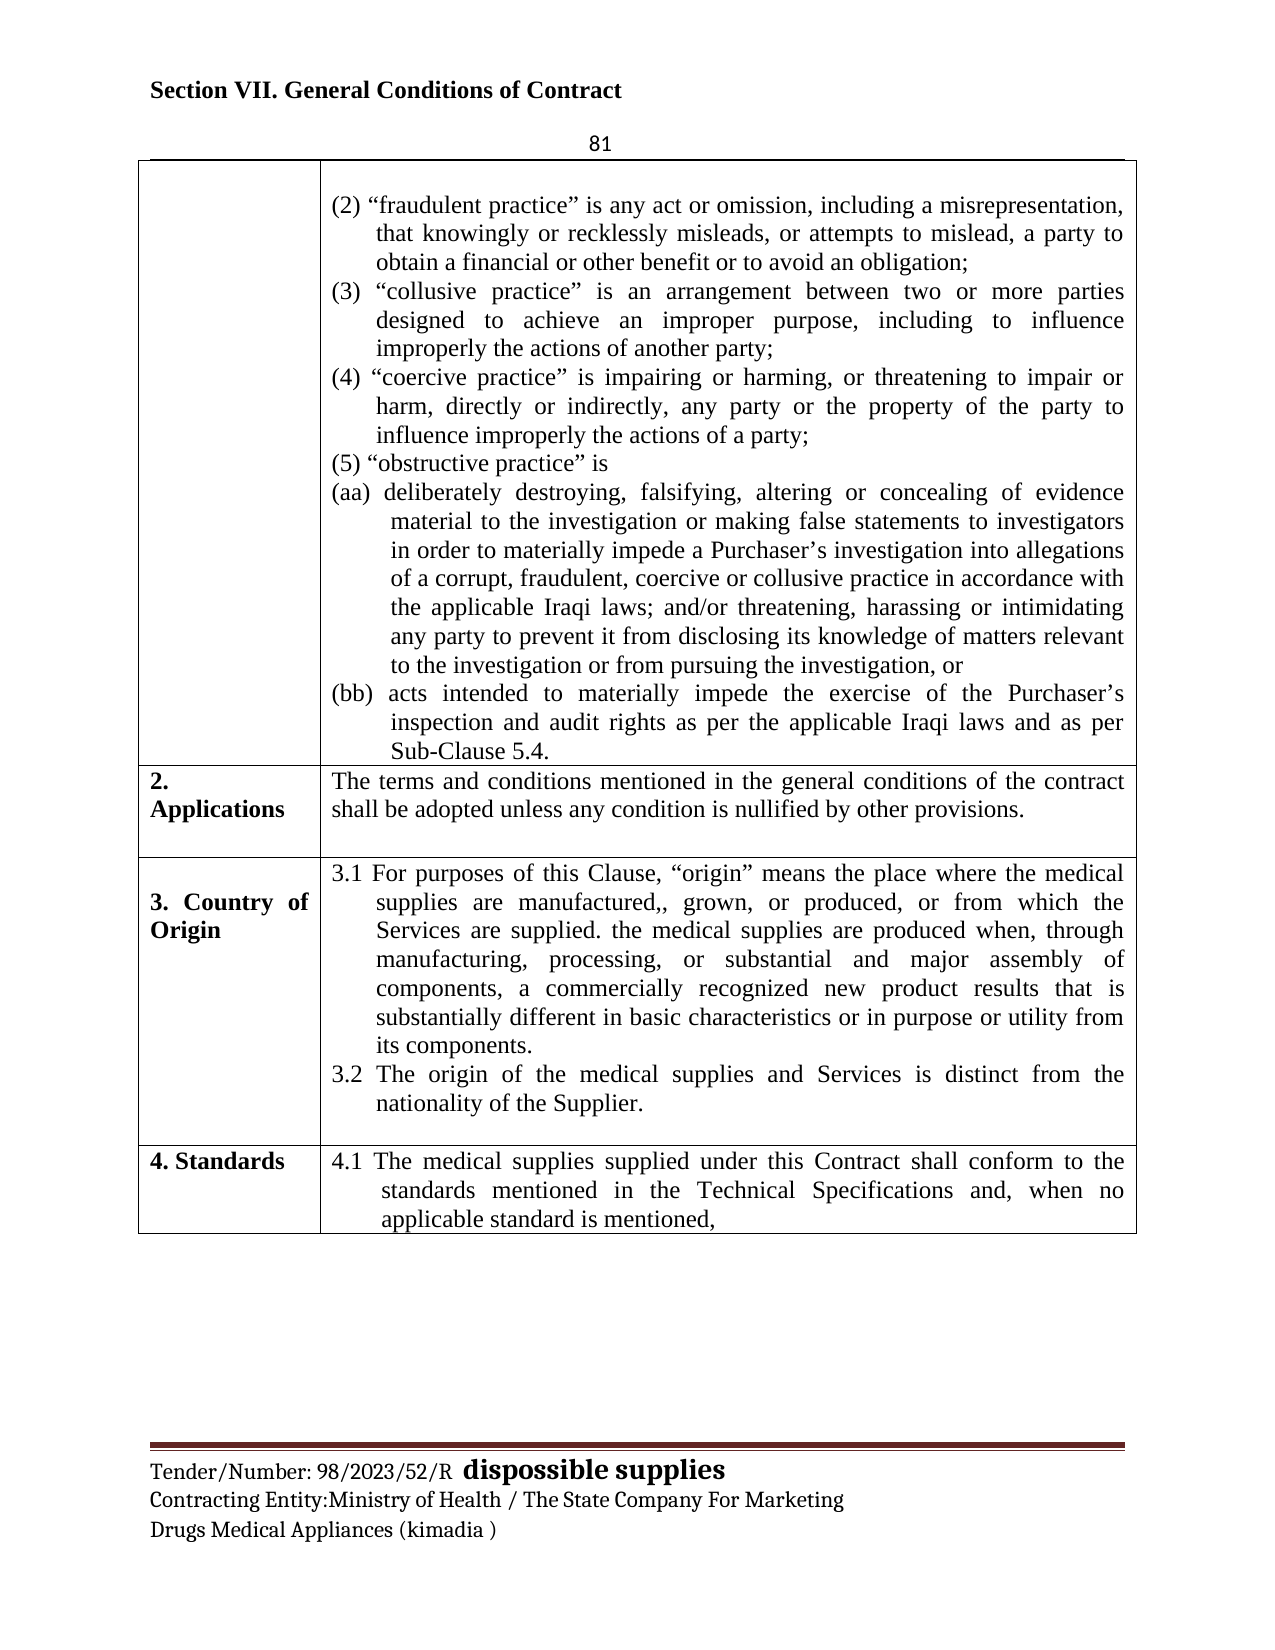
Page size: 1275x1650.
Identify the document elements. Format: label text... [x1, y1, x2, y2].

table_cell 3.1 For purposes of this Clause, “origin” means the place where the medical supplies are manufactured,, grown, or produced, or from which the Services are supplied. the medical supplies are produced when, through manufacturing, processing, or substantial and major assembly of components, a commercially recognized new product results that is substantially different in basic characteristics or in purpose or utility from its components. 3.2 The origin of the medical supplies and Services is distinct from the nationality of the Supplier. [321, 858, 1136, 1145]
table_cell The terms and conditions mentioned in the general conditions of the contract shall be adopted unless any condition is nullified by other provisions. [321, 766, 1136, 857]
table_cell 4.1 The medical supplies supplied under this Contract shall conform to the standards mentioned in the Technical Specifications and, when no applicable standard is mentioned, [321, 1146, 1136, 1233]
table_cell 2. Applications [139, 766, 320, 857]
table_cell (2) “fraudulent practice” is any act or omission, including a misrepresentation, that knowingly or recklessly misleads, or attempts to mislead, a party to obtain a financial or other benefit or to avoid an obligation; (3) “collusive practice” is an arrangement between two or more parties designed to achieve an improper purpose, including to influence improperly the actions of another party; (4) “coercive practice” is impairing or harming, or threatening to impair or harm, directly or indirectly, any party or the property of the party to influence improperly the actions of a party; (5) “obstructive practice” is (aa) deliberately destroying, falsifying, altering or concealing of evidence material to the investigation or making false statements to investigators in order to materially impede a Purchaser’s investigation into allegations of a corrupt, fraudulent, coercive or collusive practice in accordance with the applicable Iraqi laws; and/or threatening, harassing or intimidating any party to prevent it from disclosing its knowledge of matters relevant to the investigation or from pursuing the investigation, or (bb) acts intended to materially impede the exercise of the Purchaser’s inspection and audit rights as per the applicable Iraqi laws and as per Sub-Clause 5.4. [321, 161, 1136, 765]
table_cell [139, 161, 320, 765]
table_cell 3. Country of Origin [139, 858, 320, 1145]
table_cell 4. Standards [139, 1146, 320, 1233]
